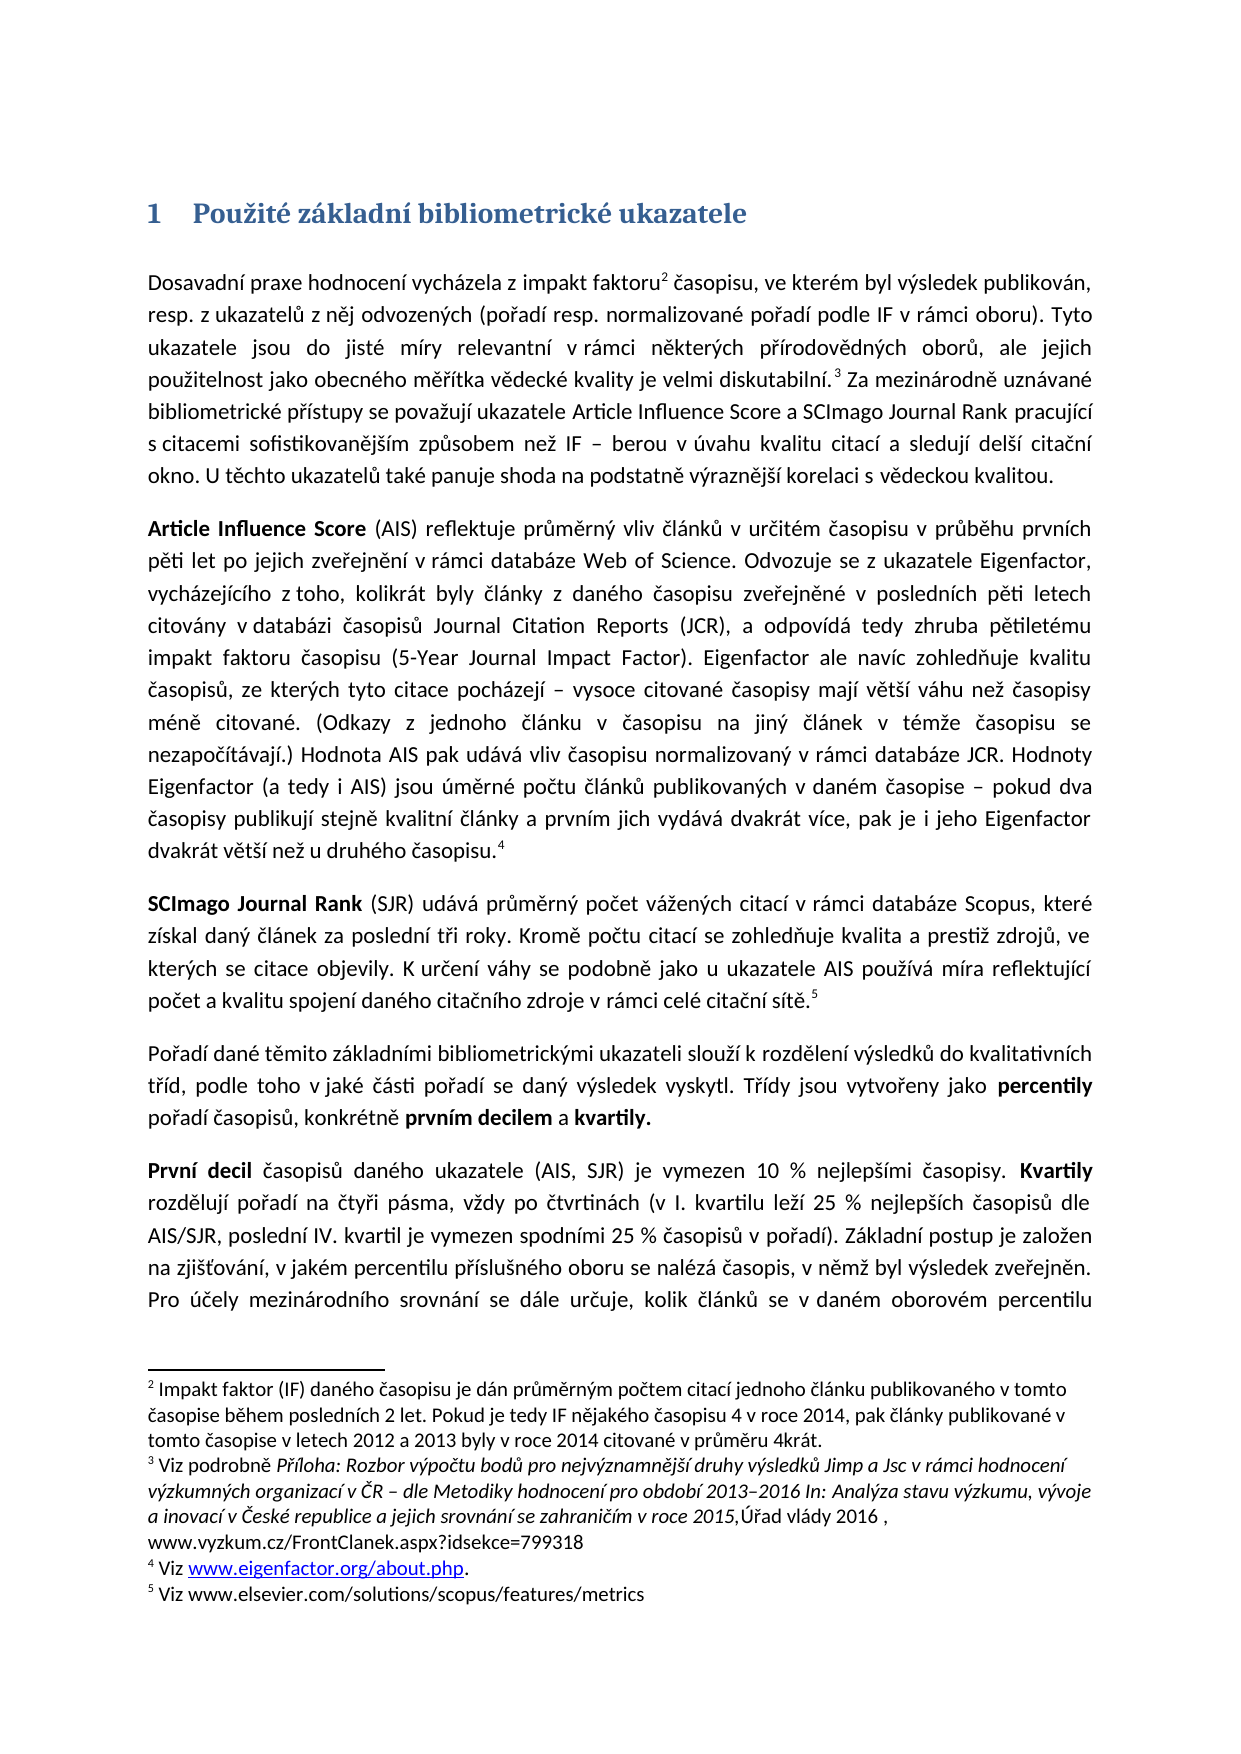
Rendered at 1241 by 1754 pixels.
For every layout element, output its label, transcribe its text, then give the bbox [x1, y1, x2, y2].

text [148, 1156, 1093, 1313]
text Article Influence Score (AIS) reflektuje průměrný vliv článků v určitém časopisu v průběhu prvních pěti let po jejich zveřejnění v rámci databáze Web of Science. Odvozuje se z ukazatele Eigenfactor, vycházejícího z toho, kolikrát byly články z daného časopisu zveřejněné v posledních pěti letech citovány v databázi časopisů Journal Citation Reports (JCR), a odpovídá tedy zhruba pětiletému impakt faktoru časopisu (5-Year Journal Impact Factor). Eigenfactor ale navíc zohledňuje kvalitu časopisů, ze kterých tyto citace pocházejí – vysoce citované časopisy mají větší váhu než časopisy méně citované. (Odkazy z jednoho článku v časopisu na jiný článek v témže časopisu se nezapočítávají.) Hodnota AIS pak udává vliv časopisu normalizovaný v rámci databáze JCR. Hodnoty Eigenfactor (a tedy i AIS) jsou úměrné počtu článků publikovaných v daném časopise – pokud dva časopisy publikují stejně kvalitní články a prvním jich vydává dvakrát více, pak je i jeho Eigenfactor dvakrát větší než u druhého časopisu. [148, 514, 1093, 864]
text Pořadí dané těmito základními bibliometrickými ukazateli slouží k rozdělení výsledků do kvalitativních tříd, podle toho v jaké části pořadí se daný výsledek vyskytl. Třídy jsou vytvořeny jako percentily pořadí časopisů, konkrétně prvním decilem a kvartily. [148, 1039, 1093, 1131]
subtitle Použité základní bibliometrické ukazatele [148, 198, 1093, 231]
text Dosavadní praxe hodnocení vycházela z impakt faktoru časopisu, ve kterém byl výsledek publikován, resp. z ukazatelů z něj odvozených (pořadí resp. normalizované pořadí podle IF v rámci oboru). Tyto ukazatele jsou do jisté míry relevantní v rámci některých přírodovědných oborů, ale jejich použitelnost jako obecného měřítka vědecké kvality je velmi diskutabilní. Za mezinárodně uznávané bibliometrické přístupy se považují ukazatele Article Influence Score a SCImago Journal Rank pracující s citacemi sofistikovanějším způsobem než IF – berou v úvahu kvalitu citací a sledují delší citační okno. U těchto ukazatelů také panuje shoda na podstatně výraznější korelaci s vědeckou kvalitou. [148, 268, 1093, 489]
text SCImago Journal Rank (SJR) udává průměrný počet vážených citací v rámci databáze Scopus, které získal daný článek za poslední tři roky. Kromě počtu citací se zohledňuje kvalita a prestiž zdrojů, ve kterých se citace objevily. K určení váhy se podobně jako u ukazatele AIS používá míra reflektující počet a kvalitu spojení daného citačního zdroje v rámci celé citační sítě. [148, 889, 1093, 1014]
